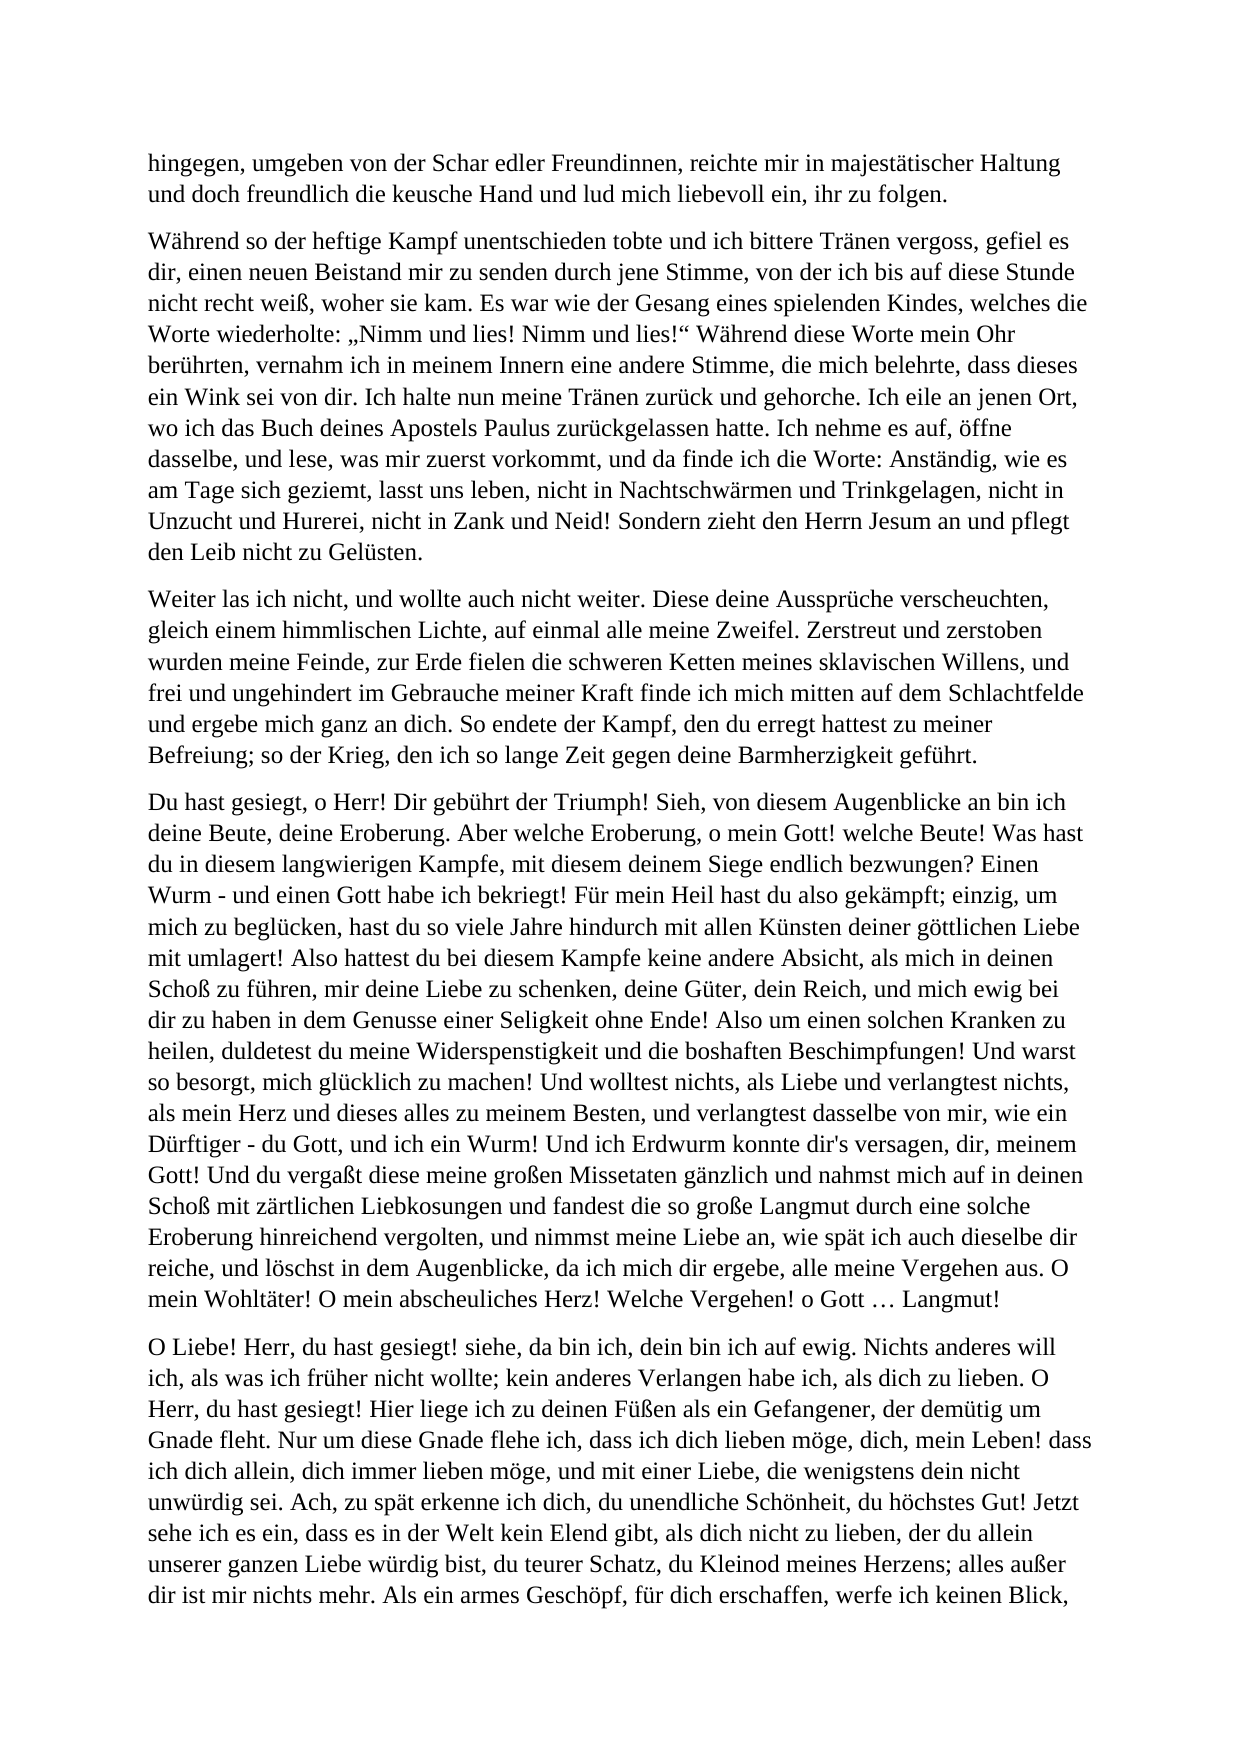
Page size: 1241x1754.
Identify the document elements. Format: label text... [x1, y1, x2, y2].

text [148, 1332, 1093, 1609]
text Während so der heftige Kampf unentschieden tobte und ich bittere Tränen vergoss, gefiel es dir, einen neuen Beistand mir zu senden durch jene Stimme, von der ich bis auf diese Stunde nicht recht weiß, woher sie kam. Es war wie der Gesang eines spielenden Kindes, welches die Worte wiederholte: „Nimm und lies! Nimm und lies!“ Während diese Worte mein Ohr berührten, vernahm ich in meinem Innern eine andere Stimme, die mich belehrte, dass dieses ein Wink sei von dir. Ich halte nun meine Tränen zurück und gehorche. Ich eile an jenen Ort, wo ich das Buch deines Apostels Paulus zurückgelassen hatte. Ich nehme es auf, öffne dasselbe, und lese, was mir zuerst vorkommt, und da finde ich die Worte: Anständig, wie es am Tage sich geziemt, lasst uns leben, nicht in Nachtschwärmen und Trinkgelagen, nicht in Unzucht und Hurerei, nicht in Zank und Neid! Sondern zieht den Herrn Jesum an und pflegt den Leib nicht zu Gelüsten. [148, 226, 1093, 566]
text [148, 148, 1093, 207]
text Du hast gesiegt, o Herr! Dir gebührt der Triumph! Sieh, von diesem Augenblicke an bin ich deine Beute, deine Eroberung. Aber welche Eroberung, o mein Gott! welche Beute! Was hast du in diesem langwierigen Kampfe, mit diesem deinem Siege endlich bezwungen? Einen Wurm - und einen Gott habe ich bekriegt! Für mein Heil hast du also gekämpft; einzig, um mich zu beglücken, hast du so viele Jahre hindurch mit allen Künsten deiner göttlichen Liebe mit umlagert! Also hattest du bei diesem Kampfe keine andere Absicht, als mich in deinen Schoß zu führen, mir deine Liebe zu schenken, deine Güter, dein Reich, und mich ewig bei dir zu haben in dem Genusse einer Seligkeit ohne Ende! Also um einen solchen Kranken zu heilen, duldetest du meine Widerspenstigkeit und die boshaften Beschimpfungen! Und warst so besorgt, mich glücklich zu machen! Und wolltest nichts, als Liebe und verlangtest nichts, als mein Herz und dieses alles zu meinem Besten, und verlangtest dasselbe von mir, wie ein Dürftiger - du Gott, und ich ein Wurm! Und ich Erdwurm konnte dir's versagen, dir, meinem Gott! Und du vergaßt diese meine großen Missetaten gänzlich und nahmst mich auf in deinen Schoß mit zärtlichen Liebkosungen und fandest die so große Langmut durch eine solche Eroberung hinreichend vergolten, und nimmst meine Liebe an, wie spät ich auch dieselbe dir reiche, und löschst in dem Augenblicke, da ich mich dir ergebe, alle meine Vergehen aus. O mein Wohltäter! O mein abscheuliches Herz! Welche Vergehen! o Gott … Langmut! [148, 787, 1093, 1313]
text Weiter las ich nicht, und wollte auch nicht weiter. Diese deine Aussprüche verscheuchten, gleich einem himmlischen Lichte, auf einmal alle meine Zweifel. Zerstreut und zerstoben wurden meine Feinde, zur Erde fielen die schweren Ketten meines sklavischen Willens, und frei und ungehindert im Gebrauche meiner Kraft finde ich mich mitten auf dem Schlachtfelde und ergebe mich ganz an dich. So endete der Kampf, den du erregt hattest zu meiner Befreiung; so der Krieg, den ich so lange Zeit gegen deine Barmherzigkeit geführt. [148, 584, 1093, 768]
